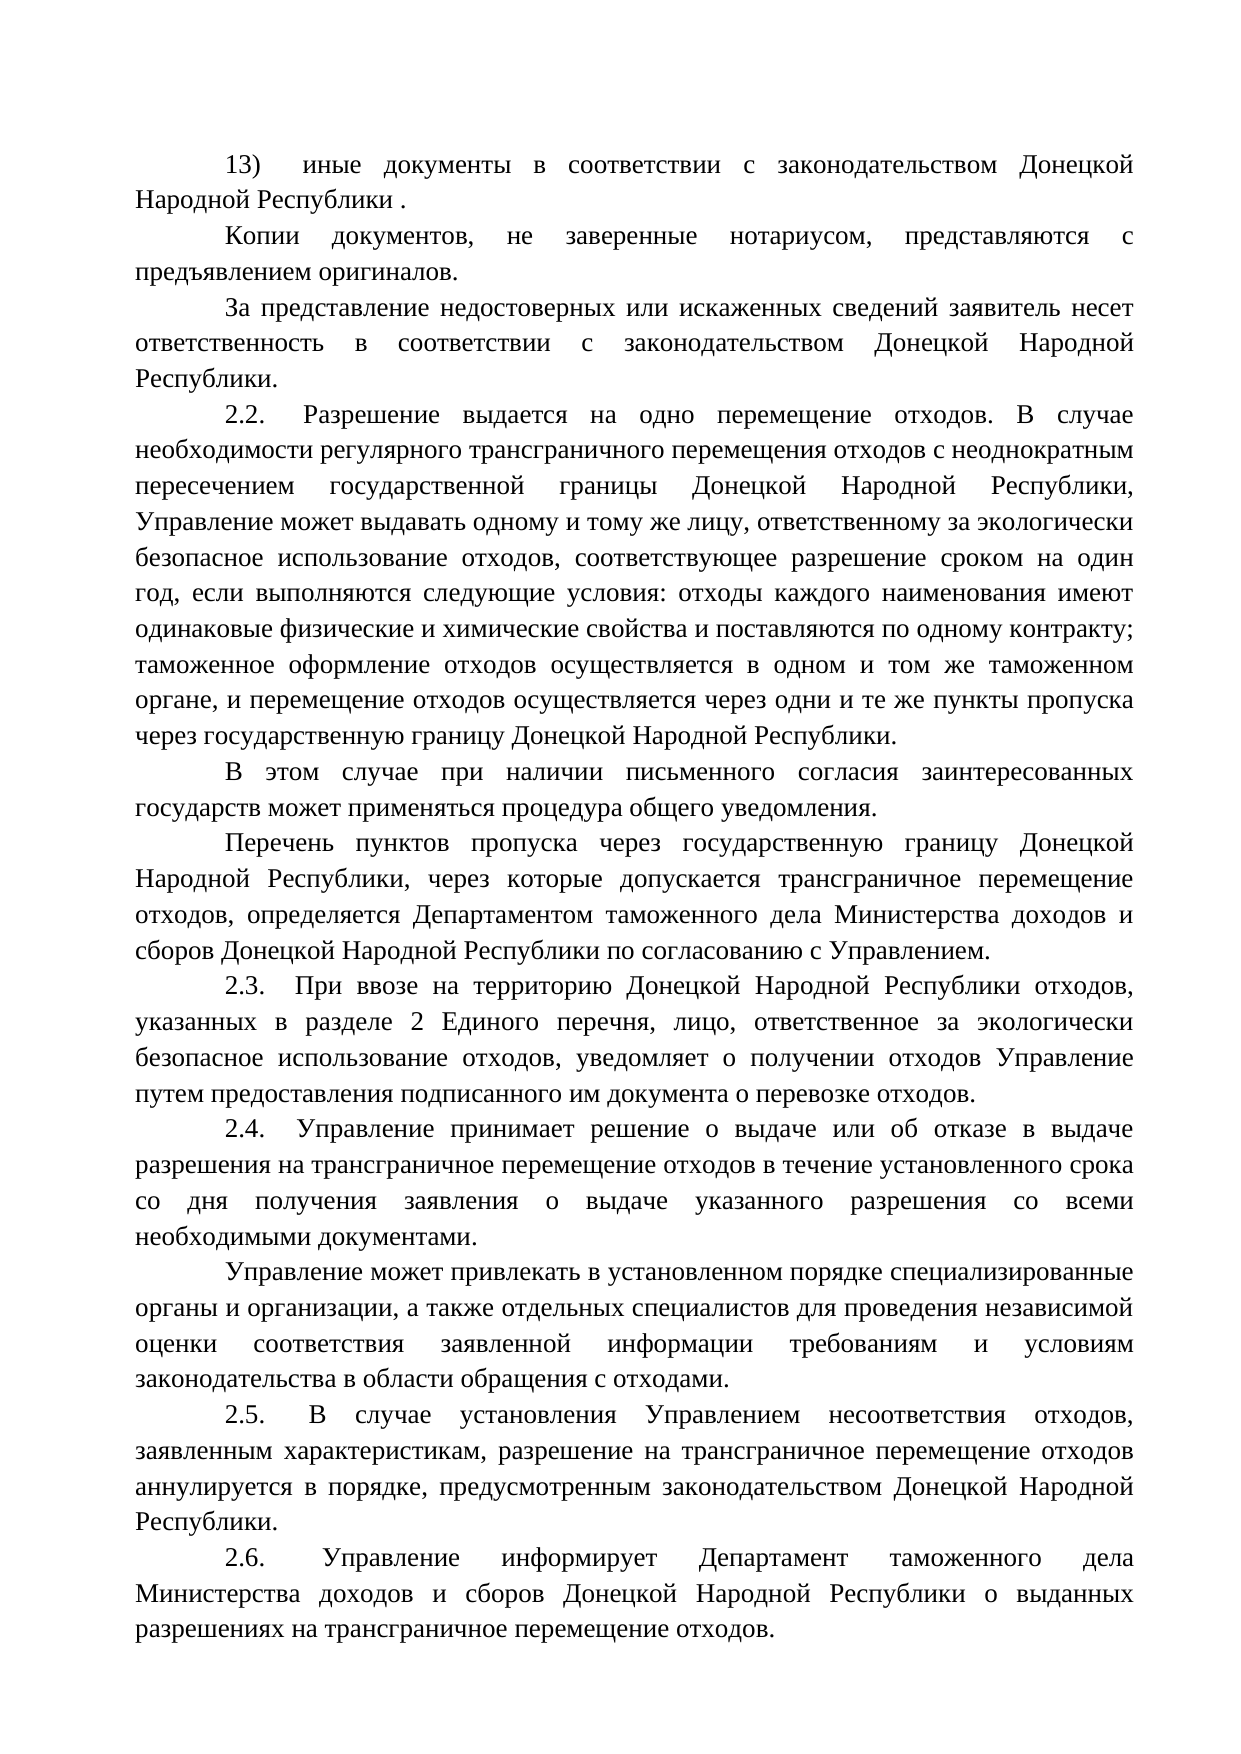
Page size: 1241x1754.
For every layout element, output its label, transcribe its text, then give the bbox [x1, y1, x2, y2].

text За представление недостоверных или искаженных сведений заявитель несет ответственность в соответствии с законодательством Донецкой Народной Республики. [135, 291, 1135, 393]
list Разрешение выдается на одно перемещение отходов. В случае необходимости регулярного трансграничного перемещения отходов с неоднократным пересечением государственной границы Донецкой Народной Республики, Управление может выдавать одному и тому же лицу, ответственному за экологически безопасное использование отходов, соответствующее разрешение сроком на один год, если выполняются следующие условия: отходы каждого наименования имеют одинаковые физические и химические свойства и поставляются по одному контракту; таможенное оформление отходов осуществляется в одном и том же таможенном органе, и перемещение отходов осуществляется через одни и те же пункты пропуска через государственную границу Донецкой Народной Республики. [135, 398, 1135, 751]
text В этом случае при наличии письменного согласия заинтересованных государств может применяться процедура общего уведомления. [135, 755, 1135, 822]
list В случае установления Управлением несоответствия отходов, заявленным характеристикам, разрешение на трансграничное перемещение отходов аннулируется в порядке, предусмотренным законодательством Донецкой Народной Республики. [135, 1398, 1135, 1537]
text Перечень пунктов пропуска через государственную границу Донецкой Народной Республики, через которые допускается трансграничное перемещение отходов, определяется Департаментом таможенного дела Министерства доходов и сборов Донецкой Народной Республики по согласованию с Управлением. [135, 827, 1135, 965]
list иные документы в соответствии с законодательством Донецкой Народной Республики . [135, 148, 1135, 214]
text Копии документов, не заверенные нотариусом, представляются с предъявлением оригиналов. [135, 219, 1135, 286]
list Управление информирует Департамент таможенного дела Министерства доходов и сборов Донецкой Народной Республики о выданных разрешениях на трансграничное перемещение отходов. [135, 1541, 1135, 1644]
text Управление может привлекать в установленном порядке специализированные органы и организации, а также отдельных специалистов для проведения независимой оценки соответствия заявленной информации требованиям и условиям законодательства в области обращения с отходами. [135, 1255, 1135, 1394]
list Управление принимает решение о выдаче или об отказе в выдаче разрешения на трансграничное перемещение отходов в течение установленного срока со дня получения заявления о выдаче указанного разрешения со всеми необходимыми документами. [135, 1112, 1135, 1251]
list При ввозе на территорию Донецкой Народной Республики отходов, указанных в разделе 2 Единого перечня, лицо, ответственное за экологически безопасное использование отходов, уведомляет о получении отходов Управление путем предоставления подписанного им документа о перевозке отходов. [135, 969, 1135, 1108]
